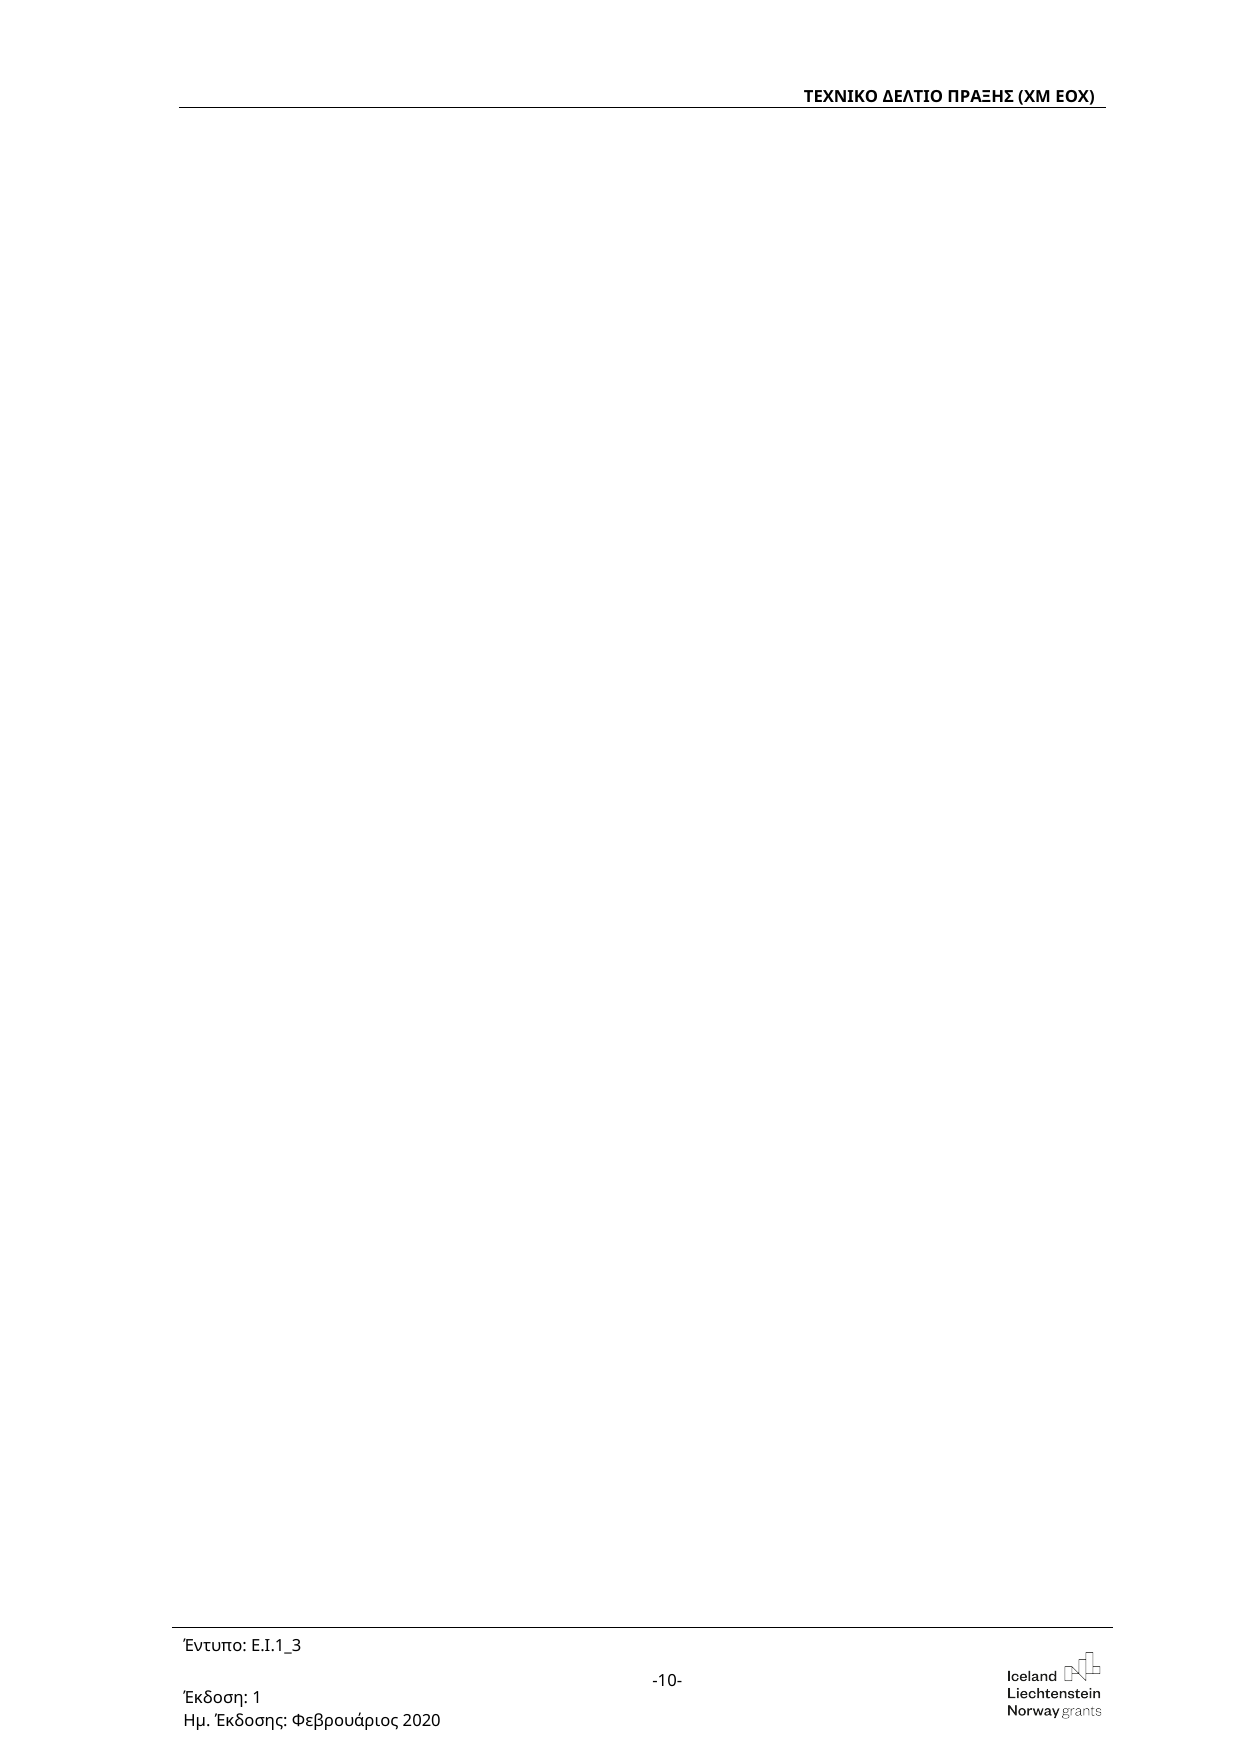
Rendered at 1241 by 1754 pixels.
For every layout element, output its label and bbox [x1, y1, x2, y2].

picture [1007, 1652, 1102, 1719]
